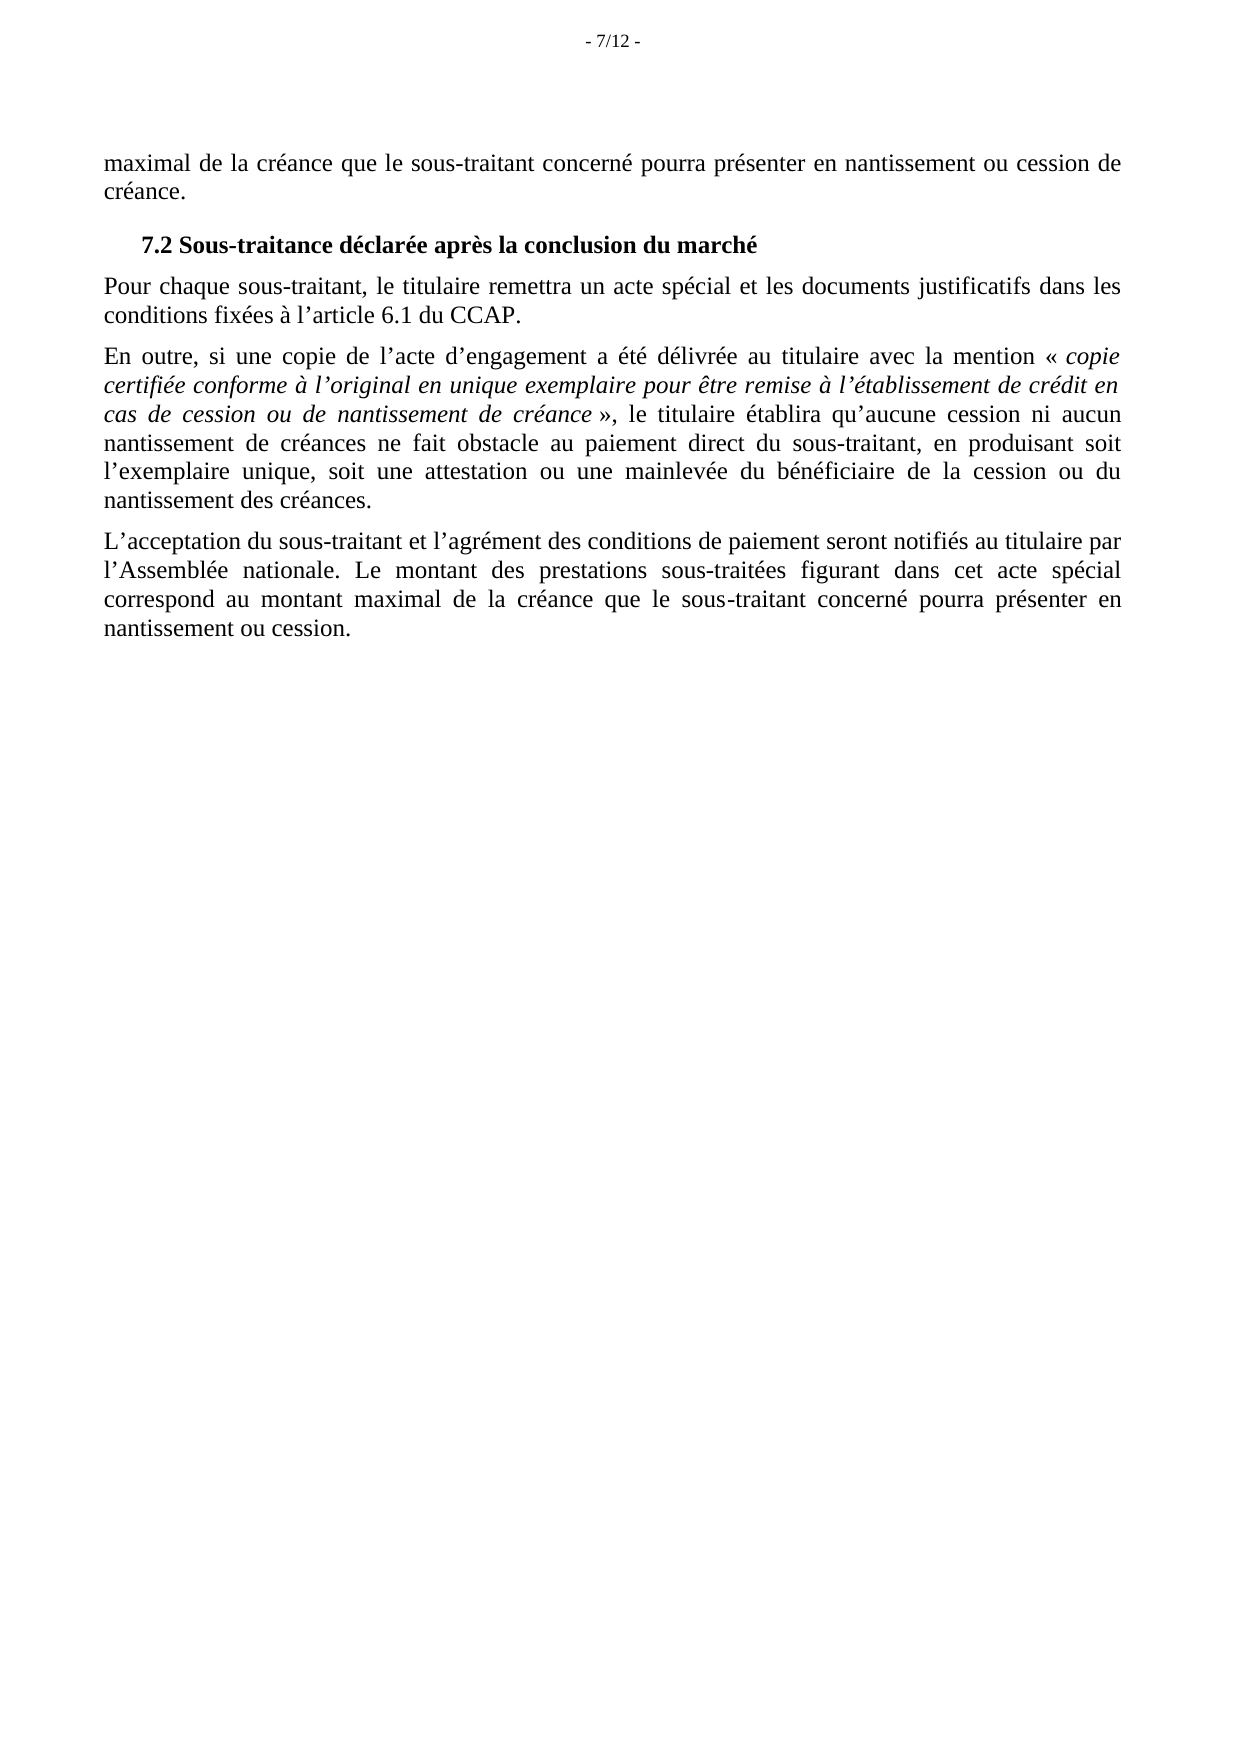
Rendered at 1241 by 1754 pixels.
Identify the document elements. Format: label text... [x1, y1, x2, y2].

text Pour chaque sous-traitant, le titulaire remettra un acte spécial et les documents justificatifs dans les conditions fixées à l’article 6.1 du CCAP. [103, 271, 1122, 329]
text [103, 148, 1122, 205]
text En outre, si une copie de l’acte d’engagement a été délivrée au titulaire avec la mention « copie certifiée conforme à l’original en unique exemplaire pour être remise à l’établissement de crédit en cas de cession ou de nantissement de créance », le titulaire établira qu’aucune cession ni aucun nantissement de créances ne fait obstacle au paiement direct du sous-traitant, en produisant soit l’exemplaire unique, soit une attestation ou une mainlevée du bénéficiaire de la cession ou du nantissement des créances. [103, 341, 1122, 514]
text L’acceptation du sous-traitant et l’agrément des conditions de paiement seront notifiés au titulaire par l’Assemblée nationale. Le montant des prestations sous-traitées figurant dans cet acte spécial correspond au montant maximal de la créance que le sous-traitant concerné pourra présenter en nantissement ou cession. [103, 526, 1122, 641]
text 7.2 Sous-traitance déclarée après la conclusion du marché [141, 230, 1122, 259]
